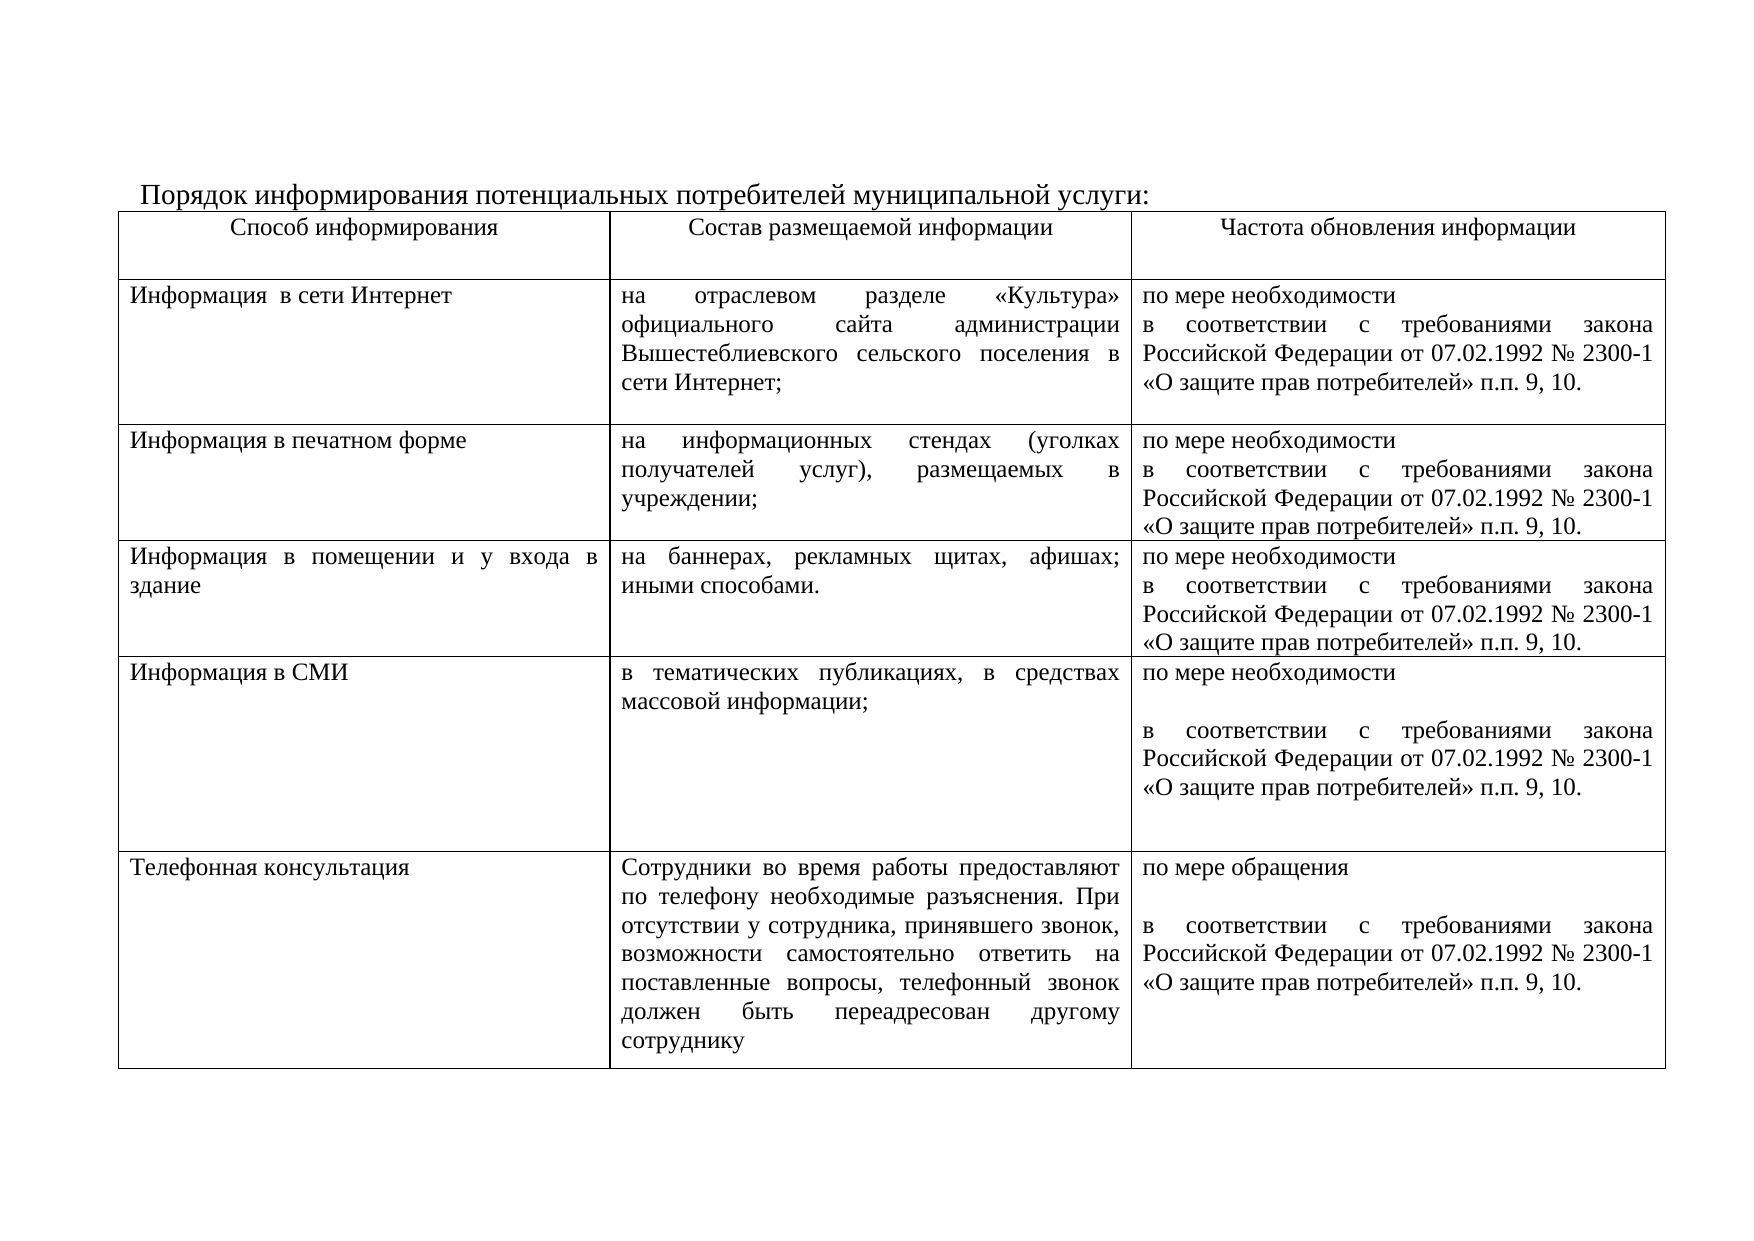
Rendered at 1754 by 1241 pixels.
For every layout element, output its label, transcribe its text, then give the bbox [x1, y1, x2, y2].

table_header Состав размещаемой информации [611, 212, 1131, 279]
table_cell Информация в СМИ [119, 657, 609, 851]
table_cell Информация в сети Интернет [119, 280, 609, 424]
text Порядок информирования потенциальных потребителей муниципальной услуги: [118, 177, 1654, 211]
table_cell Информация в помещении и у входа в здание [119, 541, 609, 656]
table_cell Сотрудники во время работы предоставляют по телефону необходимые разъяснения. При отсутствии у сотрудника, принявшего звонок, возможности самостоятельно ответить на поставленные вопросы, телефонный звонок должен быть переадресован другому сотруднику [611, 852, 1131, 1068]
table_cell Телефонная консультация [119, 852, 609, 1068]
table_header Способ информирования [119, 212, 609, 279]
table_cell на отраслевом разделе «Культура» официального сайта администрации Вышестеблиевского сельского поселения в сети Интернет; [611, 280, 1131, 424]
table_cell Информация в печатном форме [119, 425, 609, 540]
table_cell на баннерах, рекламных щитах, афишах; иными способами. [611, 541, 1131, 656]
table_cell по мере необходимости в соответствии с требованиями закона Российской Федерации от 07.02.1992 № 2300-1 «О защите прав потребителей» п.п. 9, 10. [1132, 657, 1665, 851]
table_cell в тематических публикациях, в средствах массовой информации; [611, 657, 1131, 851]
table_cell по мере необходимости в соответствии с требованиями закона Российской Федерации от 07.02.1992 № 2300-1 «О защите прав потребителей» п.п. 9, 10. [1132, 541, 1665, 656]
table_header Частота обновления информации [1132, 212, 1665, 279]
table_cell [1132, 852, 1665, 1068]
table_cell по мере необходимости в соответствии с требованиями закона Российской Федерации от 07.02.1992 № 2300-1 «О защите прав потребителей» п.п. 9, 10. [1132, 425, 1665, 540]
table_cell на информационных стендах (уголках получателей услуг), размещаемых в учреждении; [611, 425, 1131, 540]
table_cell по мере необходимости в соответствии с требованиями закона Российской Федерации от 07.02.1992 № 2300-1 «О защите прав потребителей» п.п. 9, 10. [1132, 280, 1665, 424]
